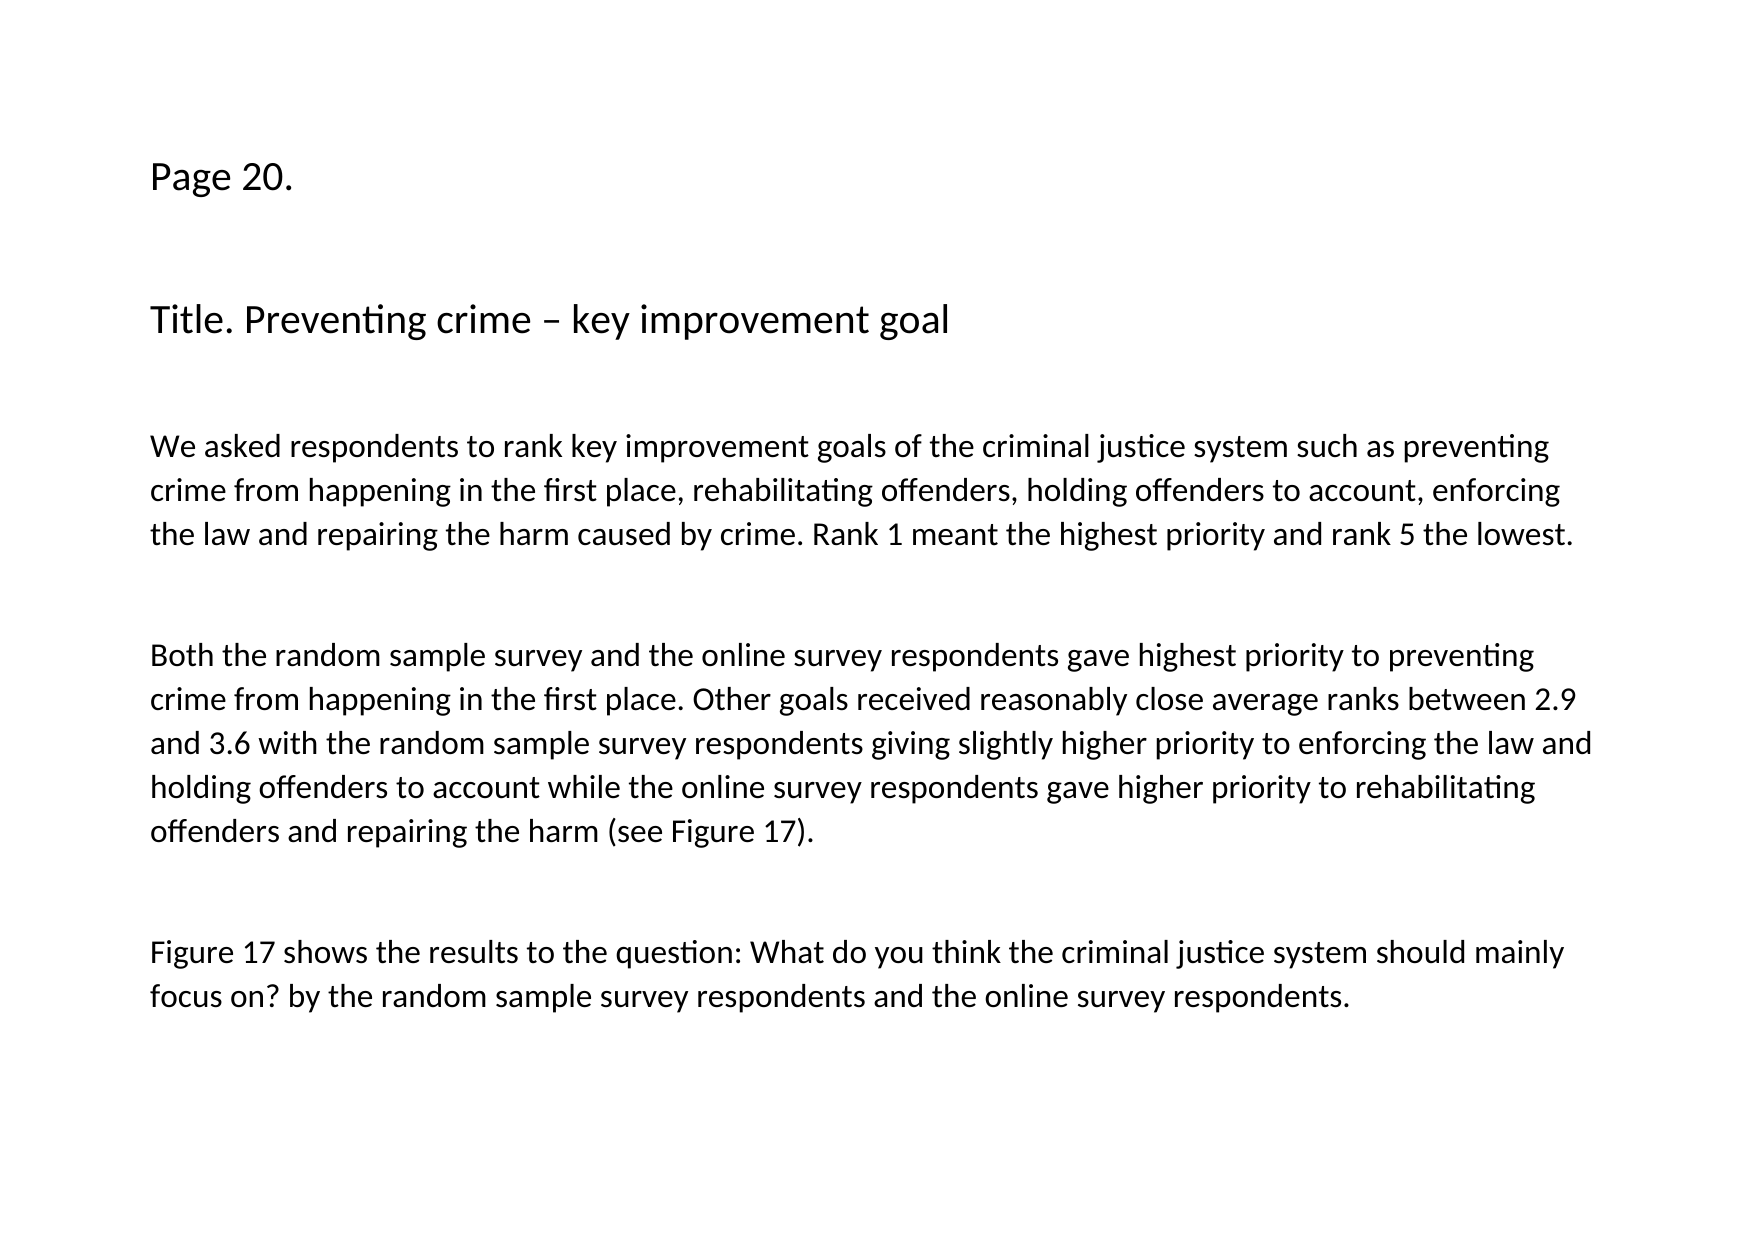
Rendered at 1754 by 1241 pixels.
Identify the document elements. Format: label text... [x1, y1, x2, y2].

text Page 20. [150, 150, 1604, 201]
text Title. Preventing crime – key improvement goal [150, 293, 1604, 344]
text We asked respondents to rank key improvement goals of the criminal justice system such as preventing crime from happening in the first place, rehabilitating offenders, holding offenders to account, enforcing the law and repairing the harm caused by crime. Rank 1 meant the highest priority and rank 5 the lowest. [150, 425, 1604, 554]
text Figure 17 shows the results to the question: What do you think the criminal justice system should mainly focus on? by the random sample survey respondents and the online survey respondents. [150, 932, 1604, 1016]
text Both the random sample survey and the online survey respondents gave highest priority to preventing crime from happening in the first place. Other goals received reasonably close average ranks between 2.9 and 3.6 with the random sample survey respondents giving slightly higher priority to enforcing the law and holding offenders to account while the online survey respondents gave higher priority to rehabilitating offenders and repairing the harm (see Figure 17). [150, 634, 1604, 851]
